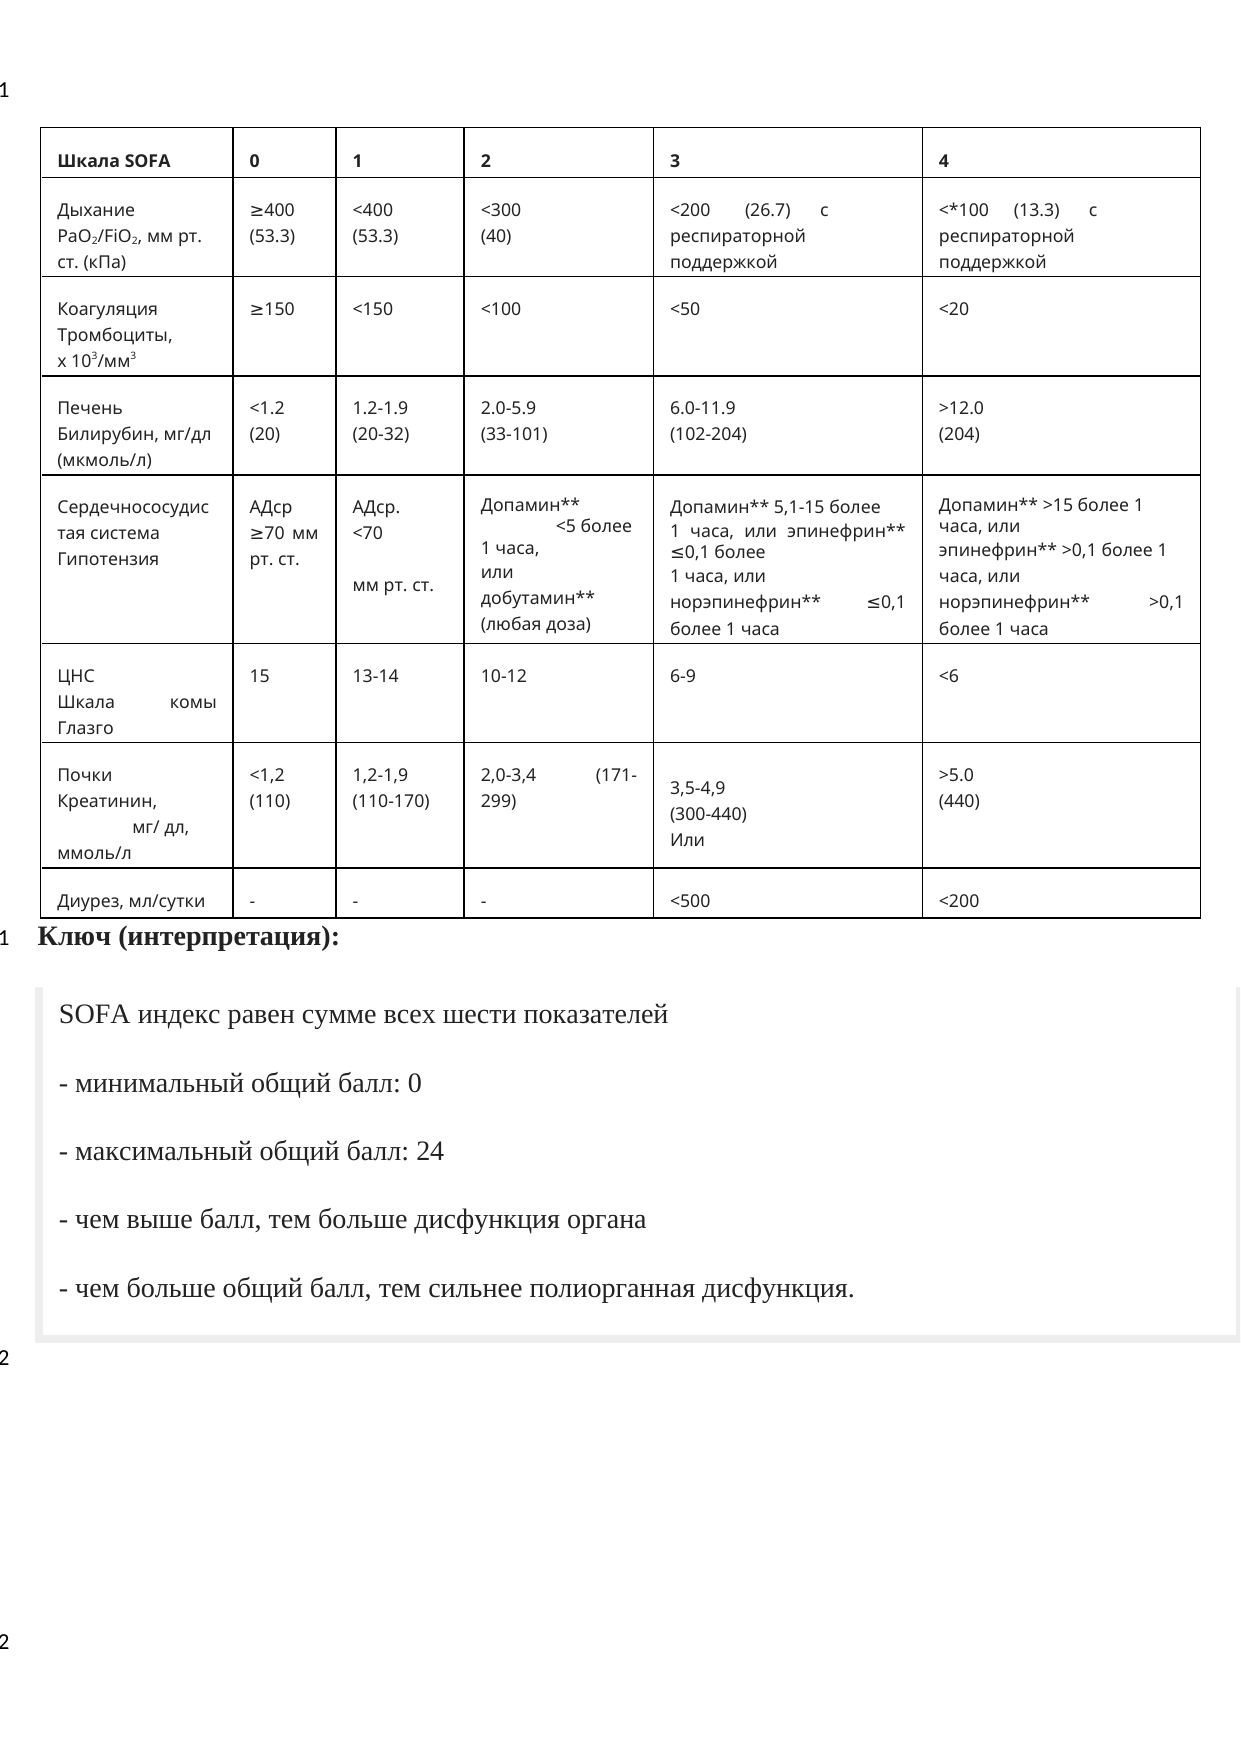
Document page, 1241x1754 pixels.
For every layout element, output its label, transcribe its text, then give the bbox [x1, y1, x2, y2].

table_cell Почки Креатинин, мг/ дл, ммоль/л [41, 743, 232, 867]
table_cell 3,5-4,9 (300-440) Или [654, 743, 922, 867]
table_header 0 [234, 128, 335, 177]
table_cell >5.0 (440) [923, 743, 1200, 867]
table_cell <50 [654, 277, 922, 375]
table_cell 2,0-3,4 (171- 299) [465, 743, 653, 867]
table_cell <20 [923, 277, 1200, 375]
table_cell - [337, 869, 463, 917]
table_cell <500 [654, 869, 922, 917]
table_cell 2.0-5.9 (33-101) [465, 377, 653, 474]
table_cell Дыхание PaO2/FiO2, мм рт. ст. (кПа) [41, 178, 232, 276]
text Ключ (интерпретация): [37, 919, 1201, 951]
table_cell Печень Билирубин, мг/дл (мкмоль/л) [41, 376, 232, 474]
table_cell Допамин** <5 более 1 часа, или добутамин** (любая доза) [465, 476, 653, 643]
table_cell <6 [923, 644, 1200, 742]
table_cell - [234, 869, 335, 917]
table_cell АДср. <70 мм рт. ст. [337, 476, 463, 643]
table_cell 1,2-1,9 (110-170) [337, 743, 463, 867]
table_cell Диурез, мл/сутки [41, 868, 232, 917]
table_cell 13-14 [337, 644, 463, 742]
table_header Шкала SOFA [41, 128, 232, 177]
table_cell <100 [465, 277, 653, 375]
table_header 4 [923, 128, 1200, 177]
table_cell ЦНС Шкала комы Глазго [41, 644, 232, 742]
table_header 3 [654, 128, 922, 177]
table_cell Коагуляция Тромбоциты, х 103/мм3 [41, 277, 232, 375]
table_cell <*100 (13.3) с респираторной поддержкой [923, 178, 1200, 276]
table_cell <200 [923, 869, 1200, 917]
table_cell 6.0-11.9 (102-204) [654, 377, 922, 474]
table_cell Допамин** 5,1-15 более 1 часа, или эпинефрин** ≤0,1 более 1 часа, или норэпинефрин** ≤0,1 более 1 часа [654, 476, 922, 643]
table_cell <400 (53.3) [337, 178, 463, 276]
table_cell >12.0 (204) [923, 377, 1200, 474]
table_cell <200 (26.7) с респираторной поддержкой [654, 178, 922, 276]
table_cell 15 [234, 644, 335, 742]
table_header SOFA индекс равен сумме всех шести показателей минимальный общий балл: 0 максимальный общий балл: 24 чем выше балл, тем больше дисфункция органа чем больше общий балл, тем сильнее полиорганная дисфункция. [43, 987, 1236, 1335]
table_header 2 [465, 128, 653, 177]
table_cell Сердечноcосудистая система Гипотензия [41, 475, 232, 643]
table_cell <1,2 (110) [234, 743, 335, 867]
table_cell ≥150 [234, 277, 335, 375]
table_header 1 [337, 128, 463, 177]
table_cell <300 (40) [465, 178, 653, 276]
table_cell 1.2-1.9 (20-32) [337, 377, 463, 474]
table_cell <1.2 (20) [234, 377, 335, 474]
table_cell Допамин** >15 более 1 часа, или эпинефрин** >0,1 более 1 часа, или норэпинефрин** >0,1 более 1 часа [923, 476, 1200, 643]
table_cell 10-12 [465, 644, 653, 742]
table_cell <150 [337, 277, 463, 375]
table_cell ≥400 (53.3) [234, 178, 335, 276]
table_cell АДср ≥70 мм рт. ст. [234, 476, 335, 643]
table_cell - [465, 869, 653, 917]
table_cell 6-9 [654, 644, 922, 742]
